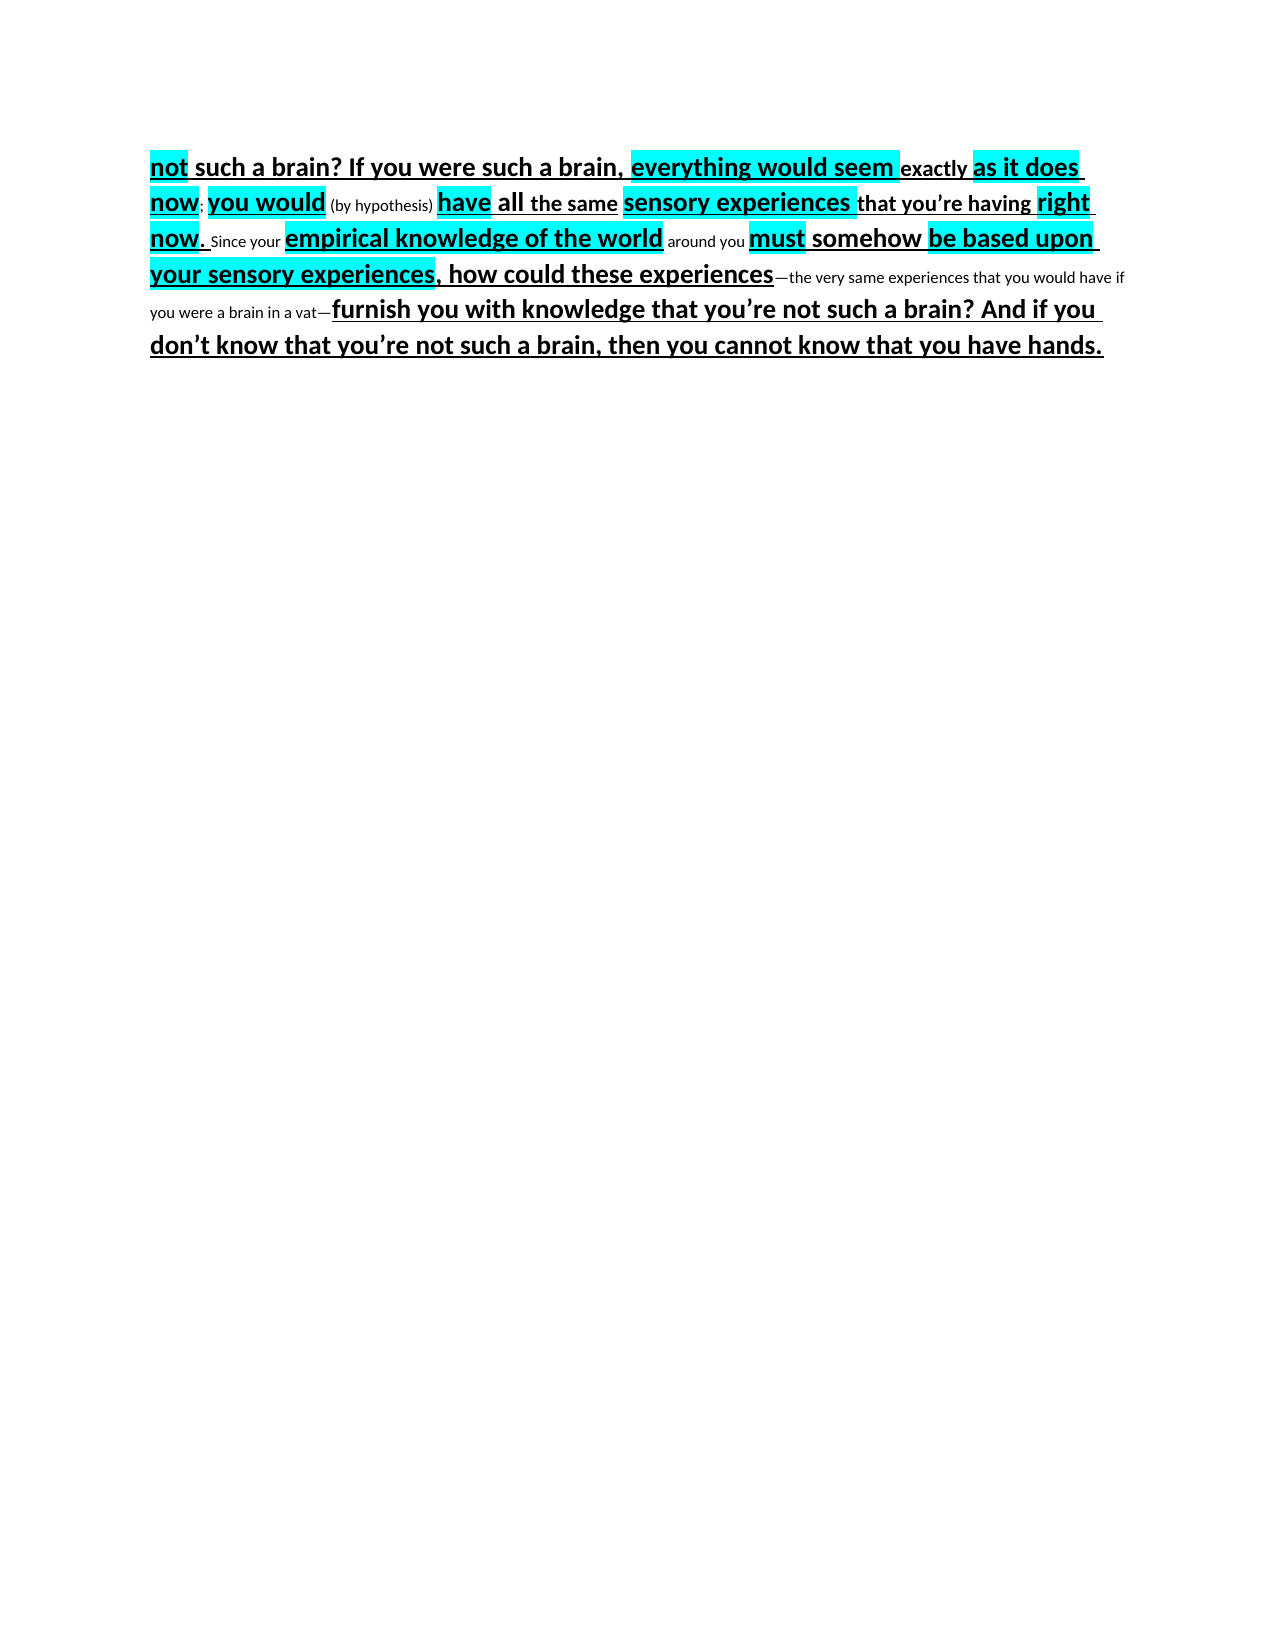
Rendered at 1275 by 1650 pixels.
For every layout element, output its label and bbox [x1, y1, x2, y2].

text [150, 150, 1125, 361]
